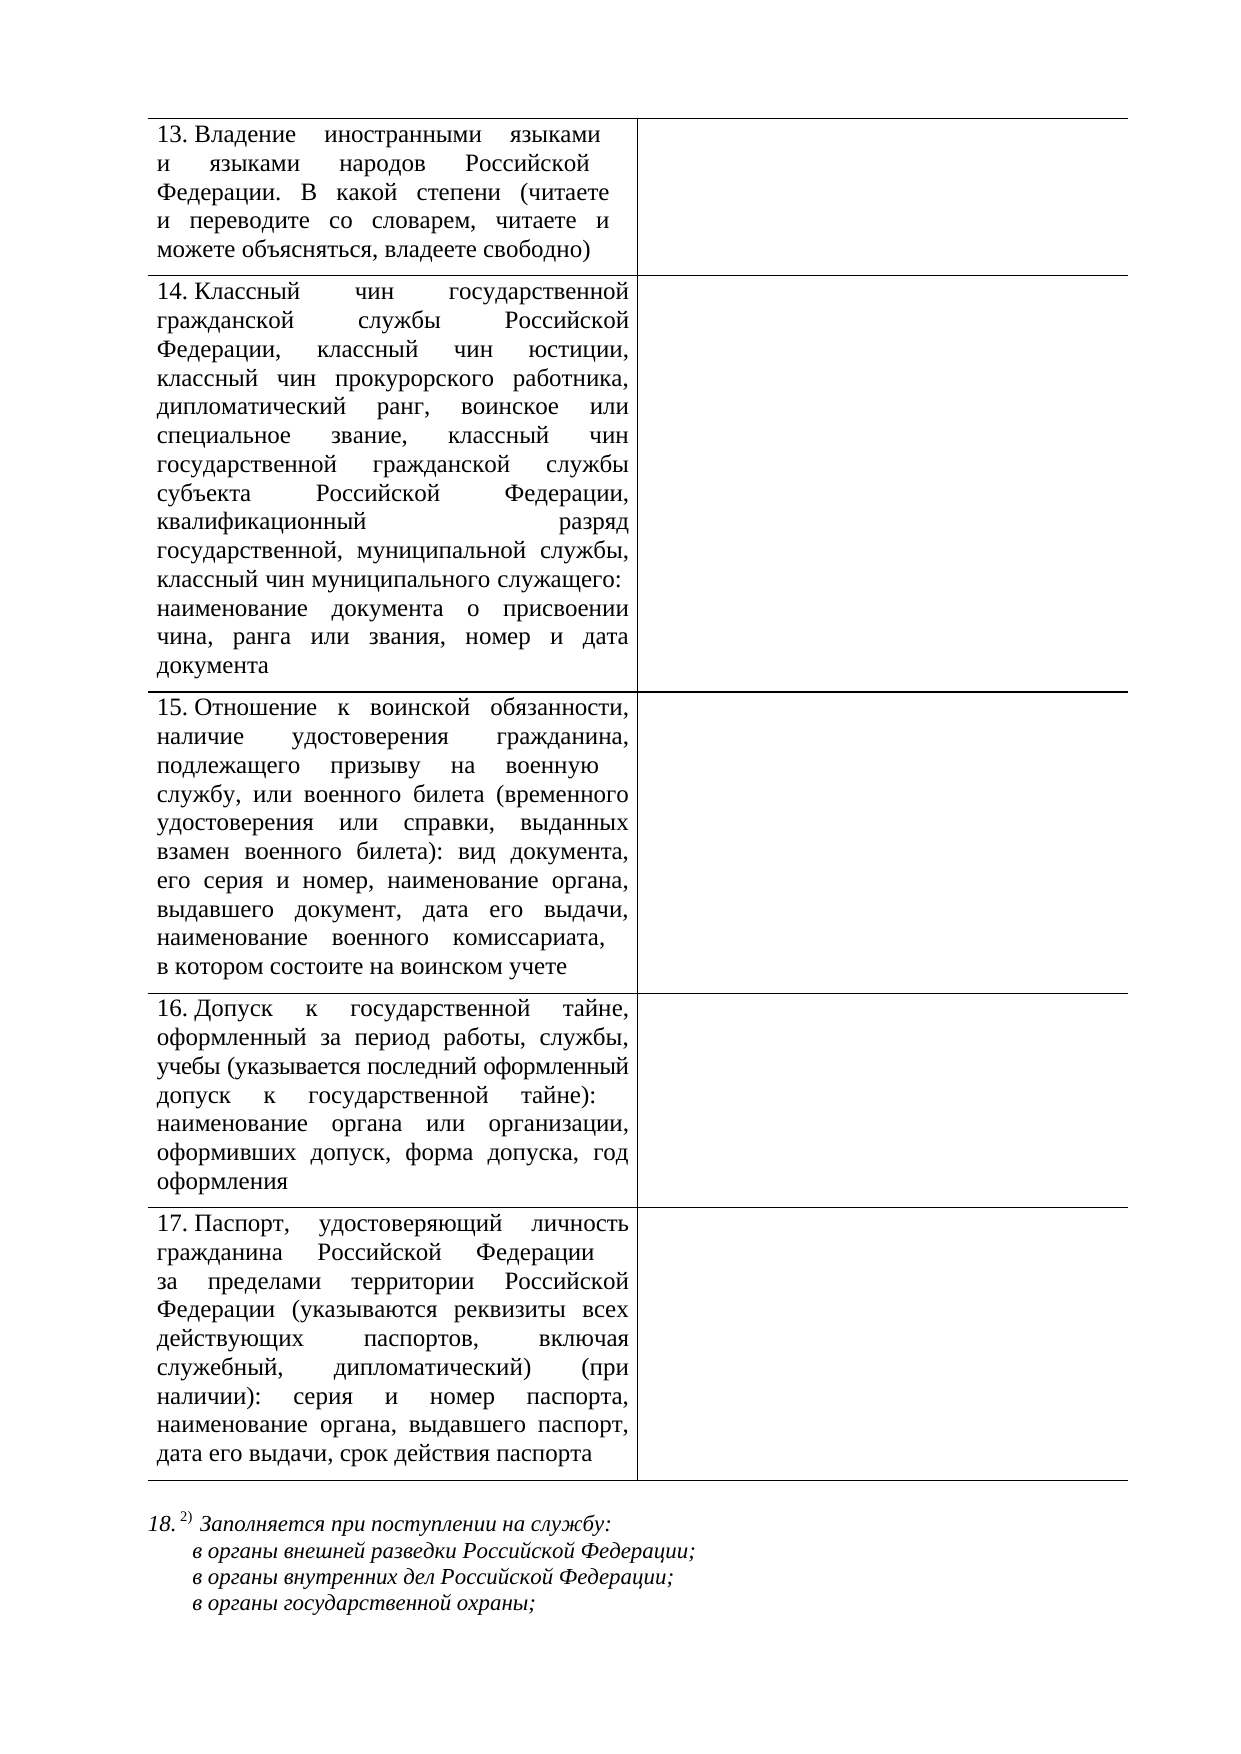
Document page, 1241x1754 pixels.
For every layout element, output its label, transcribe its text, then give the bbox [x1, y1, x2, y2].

text в органы внутренних дел Российской Федерации; [192, 1563, 1122, 1589]
table_cell 13. Владение иностранными языками и языками народов Российской Федерации. В какой степени (читаете и переводите со словарем, читаете и можете объясняться, владеете свободно) [148, 119, 637, 275]
table_cell [638, 693, 1128, 992]
table_cell [638, 994, 1128, 1207]
table_cell 14. Классный чин государственной гражданской службы Российской Федерации, классный чин юстиции, классный чин прокурорского работника, дипломатический ранг, воинское или специальное звание, классный чин государственной гражданской службы субъекта Российской Федерации, квалификационный разряд государственной, муниципальной службы, классный чин муниципального служащего: наименование документа о присвоении чина, ранга или звания, номер и дата документа [148, 276, 637, 691]
table_cell 16. Допуск к государственной тайне, оформленный за период работы, службы, учебы (указывается последний оформленный допуск к государственной тайне): наименование органа или организации, оформивших допуск, форма допуска, год оформления [148, 994, 637, 1207]
table_cell [638, 119, 1128, 275]
table_cell 17. Паспорт, удостоверяющий личность гражданина Российской Федерации за пределами территории Российской Федерации (указываются реквизиты всех действующих паспортов, включая служебный, дипломатический) (при наличии): серия и номер паспорта, наименование органа, выдавшего паспорт, дата его выдачи, срок действия паспорта [148, 1208, 637, 1479]
text в органы государственной охраны; [192, 1589, 1122, 1616]
table_cell 15. Отношение к воинской обязанности, наличие удостоверения гражданина, подлежащего призыву на военную службу, или военного билета (временного удостоверения или справки, выданных взамен военного билета): вид документа, его серия и номер, наименование органа, выдавшего документ, дата его выдачи, наименование военного комиссариата, в котором состоите на воинском учете [148, 693, 637, 992]
table_cell [638, 1208, 1128, 1479]
text в органы внешней разведки Российской Федерации; [192, 1537, 1122, 1563]
table_cell [638, 276, 1128, 691]
text 18. 2) Заполняется при поступлении на службу: [148, 1508, 1122, 1537]
